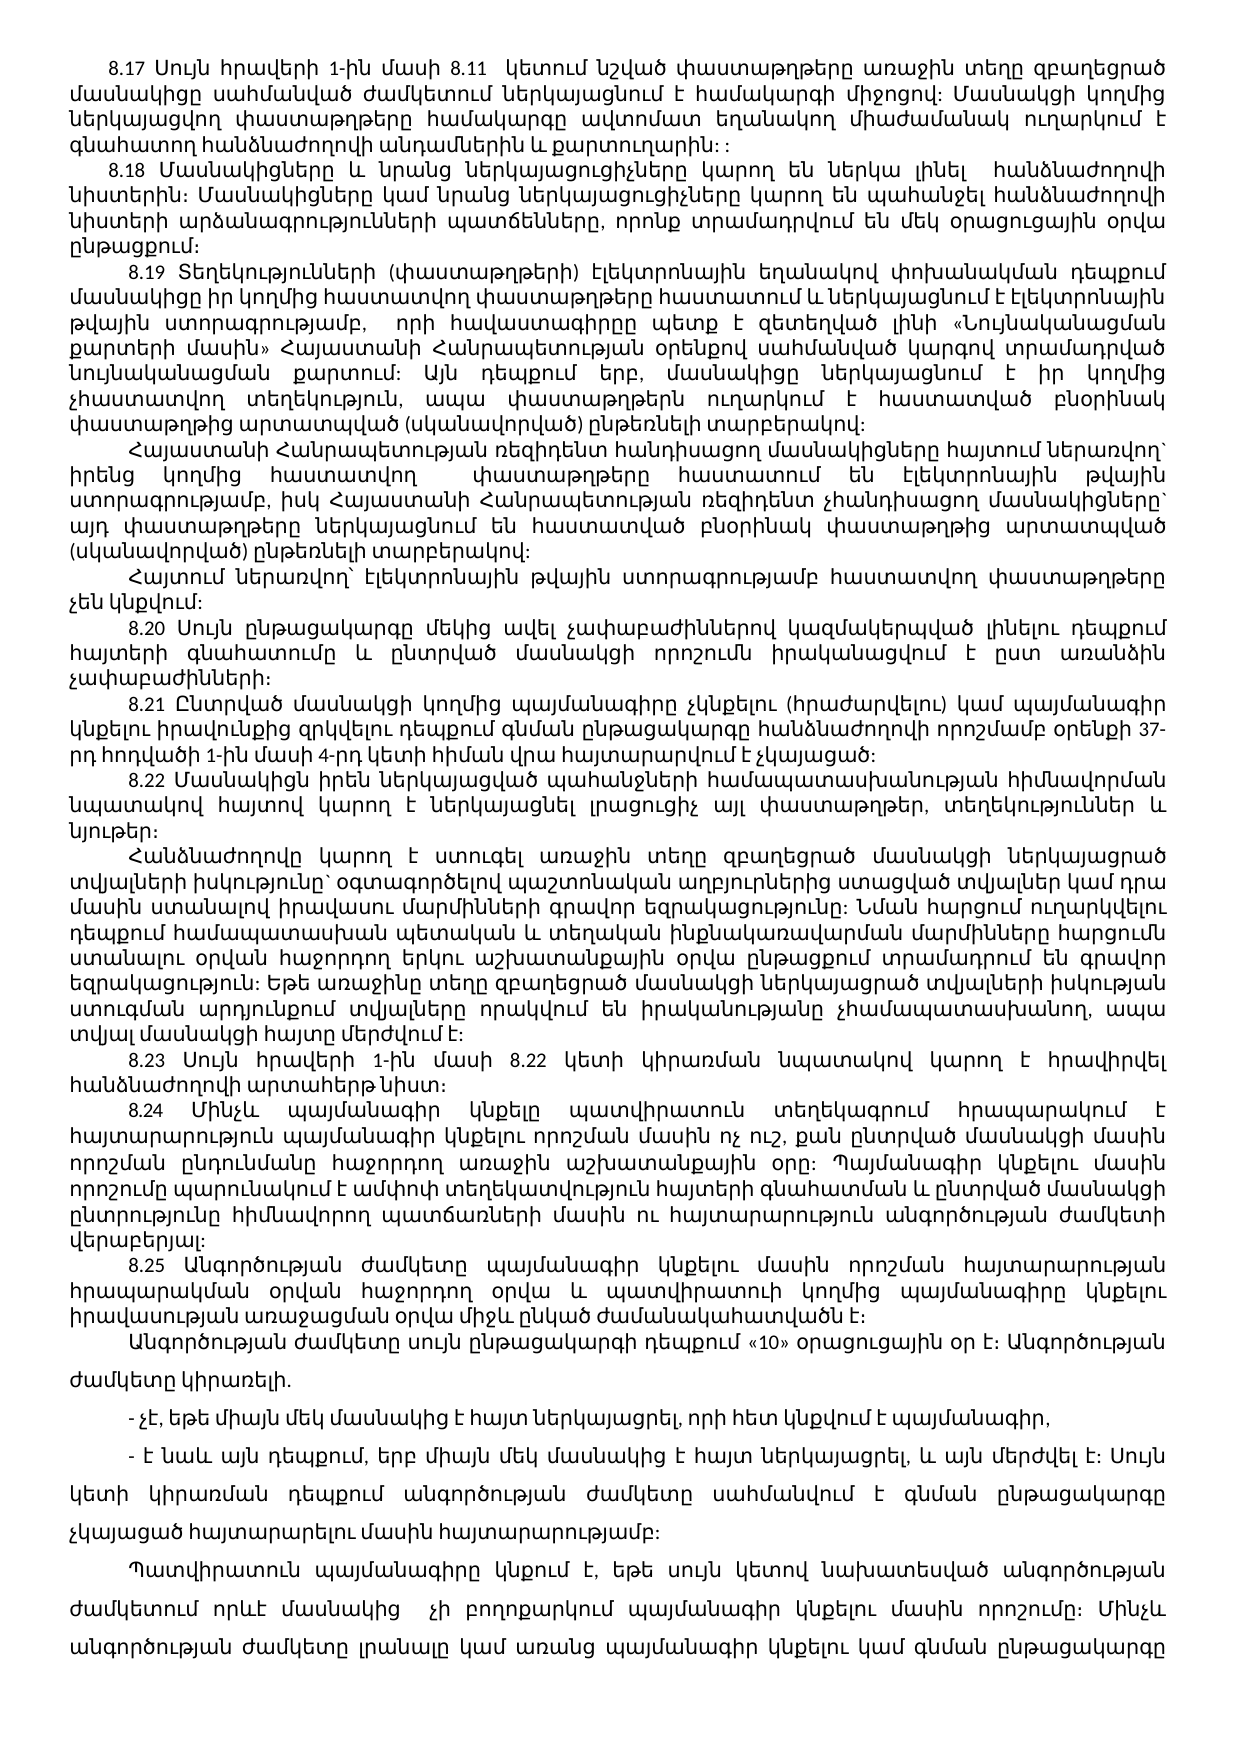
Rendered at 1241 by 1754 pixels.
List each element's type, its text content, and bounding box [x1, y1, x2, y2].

text - չէ, եթե միայն մեկ մասնակից է հայտ ներկայացրել, որի հետ կնքվում է պայմանագիր, [69, 1405, 1167, 1431]
text 8.21 Ընտրված մասնակցի կողմից պայմանագիրը չկնքելու (հրաժարվելու) կամ պայմանագիր կնքելու իրավունքից զրկվելու դեպքում գնման ընթացակարգը հանձնաժողովի որոշմամբ օրենքի 37-րդ հոդվածի 1-ին մասի 4-րդ կետի հիման վրա հայտարարվում է չկայացած: [69, 691, 1167, 767]
text 8.19 Տեղեկությունների (փաստաթղթերի) էլեկտրոնային եղանակով փոխանակման դեպքում մասնակիցը իր կողմից հաստատվող փաստաթղթերը հաստատում և ներկայացնում է էլեկտրոնային թվային ստորագրությամբ, որի հավաստագիրըը պետք է զետեղված լինի «Նույնականացման քարտերի մասին» Հայաստանի Հանրապետության օրենքով սահմանված կարգով տրամադրված նույնականացման քարտում: Այն դեպքում երբ, մասնակիցը ներկայացնում է իր կողմից չհաստատվող տեղեկություն, ապա փաստաթղթերն ուղարկում է հաստատված բնօրինակ փաստաթղթից արտատպված (սկանավորված) ընթեռնելի տարբերակով: [69, 259, 1167, 437]
text Հայաստանի Հանրապետության ռեզիդենտ հանդիսացող մասնակիցները հայտում ներառվող` իրենց կողմից հաստատվող փաստաթղթերը հաստատում են էլեկտրոնային թվային ստորագրությամբ, իսկ Հայաստանի Հանրապետության ռեզիդենտ չհանդիսացող մասնակիցները` այդ փաստաթղթերը ներկայացնում են հաստատված բնօրինակ փաստաթղթից արտատպված (սկանավորված) ընթեռնելի տարբերակով: [69, 437, 1167, 564]
text 8.24 Մինչև պայմանագիր կնքելը պատվիրատուն տեղեկագրում հրապարակում է հայտարարություն պայմանագիր կնքելու որոշման մասին ոչ ուշ, քան ընտրված մասնակցի մասին որոշման ընդունմանը հաջորդող առաջին աշխատանքային օրը: Պայմանագիր կնքելու մասին որոշումը պարունակում է ամփոփ տեղեկատվություն հայտերի գնահատման և ընտրված մասնակցի ընտրությունը հիմնավորող պատճառների մասին ու հայտարարություն անգործության ժամկետի վերաբերյալ: [69, 1098, 1167, 1253]
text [69, 1558, 1167, 1659]
text 8.23 Սույն հրավերի 1-ին մասի 8.22 կետի կիրառման նպատակով կարող է հրավիրվել հանձնաժողովի արտահերթ նիստ։ [69, 1047, 1167, 1098]
text 8.22 Մասնակիցն իրեն ներկայացված պահանջների համապատասխանության հիմնավորման նպատակով հայտով կարող է ներկայացնել լրացուցիչ այլ փաստաթղթեր, տեղեկություններ և նյութեր։ [69, 767, 1167, 843]
text 8.20 Սույն ընթացակարգը մեկից ավել չափաբաժիններով կազմակերպված լինելու դեպքում հայտերի գնահատումը և ընտրված մասնակցի որոշումն իրականացվում է ըստ առանձին չափաբաժինների։ [69, 615, 1167, 691]
text 8.18 Մասնակիցները և նրանց ներկայացուցիչները կարող են ներկա լինել հանձնաժողովի նիստերին։ Մասնակիցները կամ նրանց ներկայացուցիչները կարող են պահանջել հանձնաժողովի նիստերի արձանագրությունների պատճենները, որոնք տրամադրվում են մեկ օրացուցային օրվա ընթացքում։ [69, 157, 1167, 259]
text 8.25 Անգործության ժամկետը պայմանագիր կնքելու մասին որոշման հայտարարության հրապարակման օրվան հաջորդող օրվա և պատվիրատուի կողմից պայմանագիրը կնքելու իրավասության առաջացման օրվա միջև ընկած ժամանակահատվածն է։ [69, 1253, 1167, 1329]
text Հայտում ներառվող՝ էլեկտրոնային թվային ստորագրությամբ հաստատվող փաստաթղթերը չեն կնքվում: [69, 564, 1167, 615]
text Հանձնաժողովը կարող է ստուգել առաջին տեղը զբաղեցրած մասնակցի ներկայացրած տվյալների իսկությունը` օգտագործելով պաշտոնական աղբյուրներից ստացված տվյալներ կամ դրա մասին ստանալով իրավասու մարմինների գրավոր եզրակացությունը: Նման հարցում ուղարկվելու դեպքում համապատասխան պետական և տեղական ինքնակառավարման մարմինները հարցումն ստանալու օրվան հաջորդող երկու աշխատանքային օրվա ընթացքում տրամադրում են գրավոր եզրակացություն: Եթե առաջինը տեղը զբաղեցրած մասնակցի ներկայացրած տվյալների իսկության ստուգման արդյունքում տվյալները որակվում են իրականությանը չհամապատասխանող, ապա տվյալ մասնակցի հայտը մերժվում է: [69, 843, 1167, 1047]
text - է նաև այն դեպքում, երբ միայն մեկ մասնակից է հայտ ներկայացրել, և այն մերժվել է: Սույն կետի կիրառման դեպքում անգործության ժամկետը սահմանվում է գնման ընթացակարգը չկայացած հայտարարելու մասին հայտարարությամբ: [69, 1443, 1167, 1545]
text Անգործության ժամկետը սույն ընթացակարգի դեպքում «10» օրացուցային օր է։ Անգործության ժամկետը կիրառելի. [69, 1329, 1167, 1392]
text 8.17 Սույն հրավերի 1-ին մասի 8.11 կետում նշված փաստաթղթերը առաջին տեղը զբաղեցրած մասնակիցը սահմանված ժամկետում ներկայացնում է համակարգի միջոցով: Մասնակցի կողմից ներկայացվող փաստաթղթերը համակարգը ավտոմատ եղանակող միաժամանակ ուղարկում է գնահատող հանձնաժողովի անդամներին և քարտուղարին: : [69, 56, 1167, 157]
